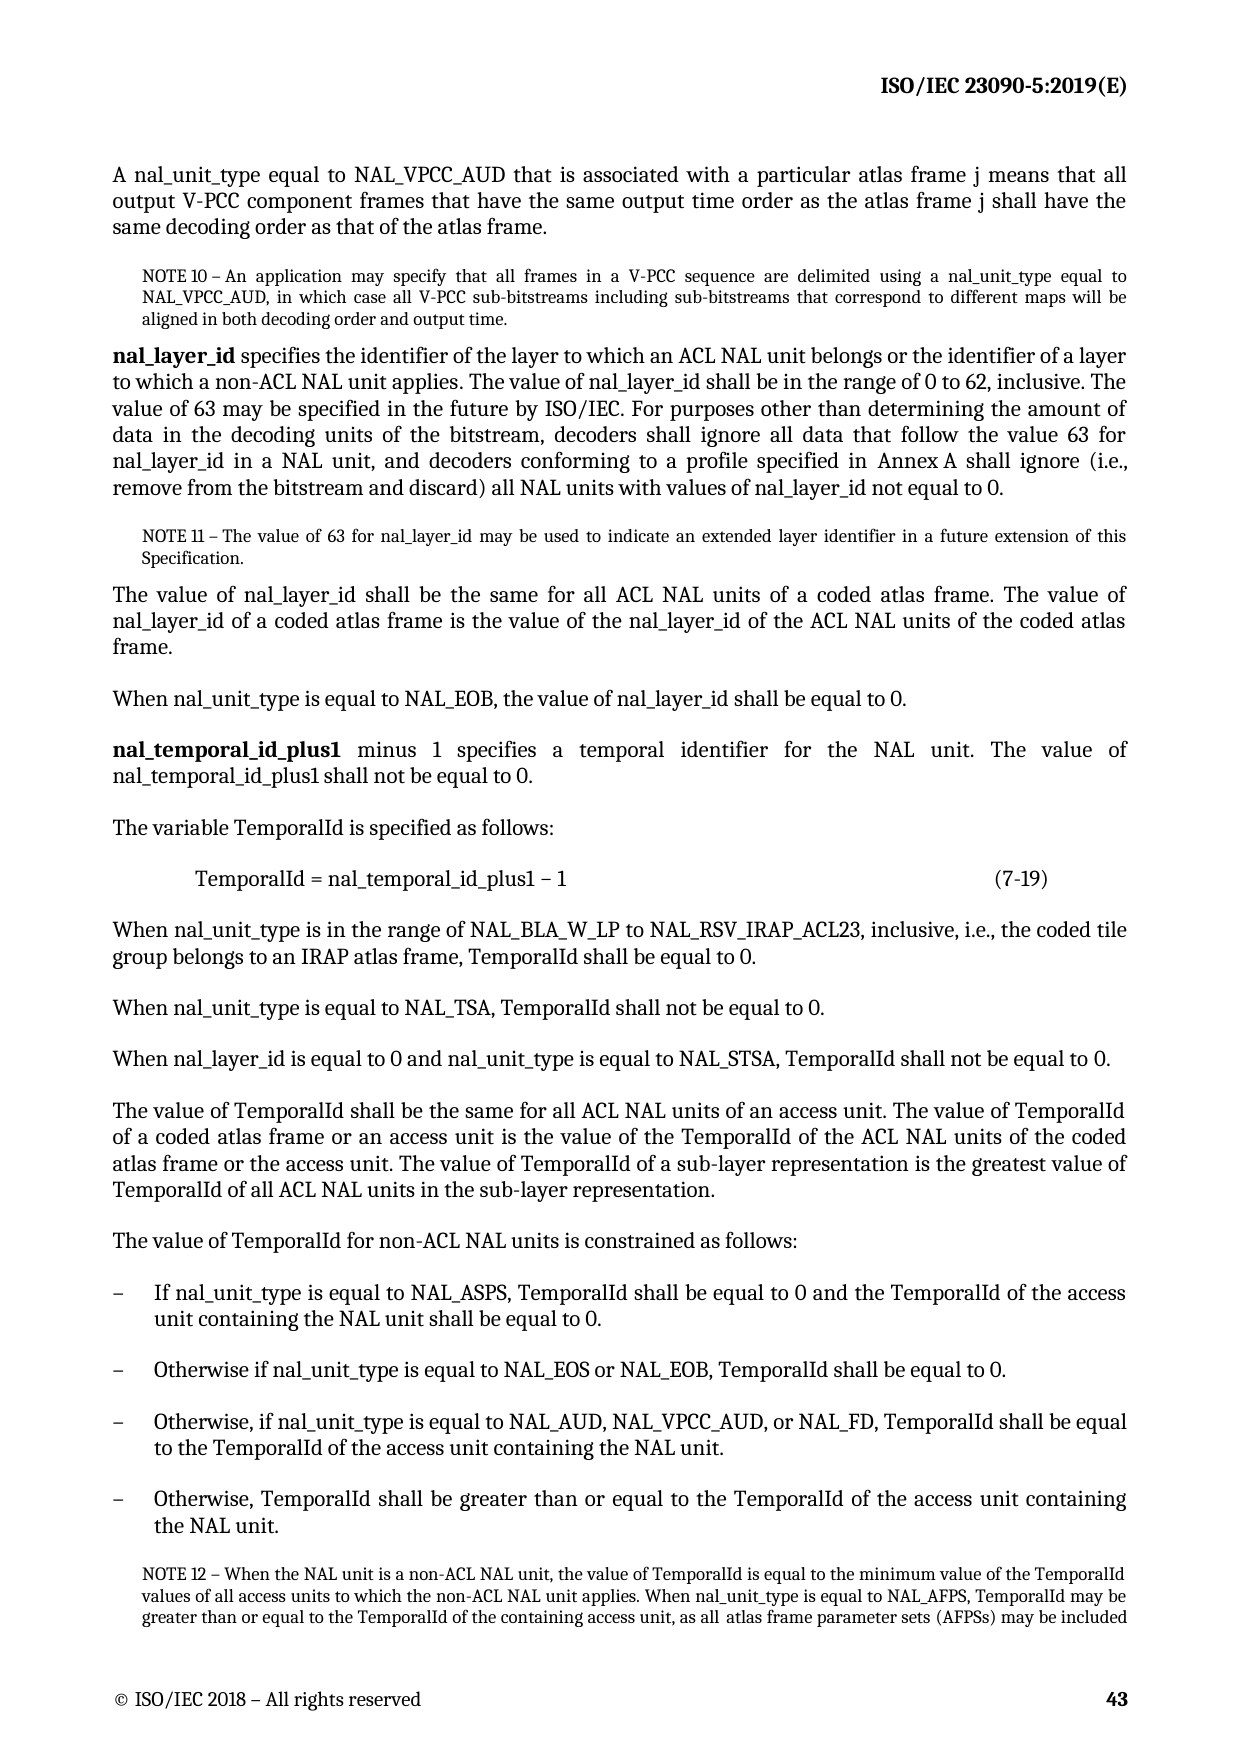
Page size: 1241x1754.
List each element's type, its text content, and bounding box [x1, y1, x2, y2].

text The variable TemporalId is specified as follows: [112, 814, 1128, 841]
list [142, 1564, 1128, 1628]
text – Otherwise if nal_unit_type is equal to NAL_EOS or NAL_EOB, TemporalId shall be equal to 0. [112, 1357, 1128, 1383]
text – If nal_unit_type is equal to NAL_ASPS, TemporalId shall be equal to 0 and the TemporalId of the access unit containing the NAL unit shall be equal to 0. [112, 1279, 1128, 1332]
text When nal_layer_id is equal to 0 and nal_unit_type is equal to NAL_STSA, TemporalId shall not be equal to 0. [112, 1046, 1128, 1073]
text nal_layer_id specifies the identifier of the layer to which an ACL NAL unit belongs or the identifier of a layer to which a non-ACL NAL unit applies. The value of nal_layer_id shall be in the range of 0 to 62, inclusive. The value of 63 may be specified in the future by ISO/IEC. For purposes other than determining the amount of data in the decoding units of the bitstream, decoders shall ignore all data that follow the value 63 for nal_layer_id in a NAL unit, and decoders conforming to a profile specified in Annex A shall ignore (i.e., remove from the bitstream and discard) all NAL units with values of nal_layer_id not equal to 0. [112, 343, 1128, 501]
text – Otherwise, if nal_unit_type is equal to NAL_AUD, NAL_VPCC_AUD, or NAL_FD, TemporalId shall be equal to the TemporalId of the access unit containing the NAL unit. [112, 1408, 1128, 1461]
text The value of TemporalId for non-ACL NAL units is constrained as follows: [112, 1228, 1128, 1254]
text When nal_unit_type is equal to NAL_TSA, TemporalId shall not be equal to 0. [112, 995, 1128, 1021]
text When nal_unit_type is equal to NAL_EOB, the value of nal_layer_id shall be equal to 0. [112, 685, 1128, 712]
text The value of nal_layer_id shall be the same for all ACL NAL units of a coded atlas frame. The value of nal_layer_id of a coded atlas frame is the value of the nal_layer_id of the ACL NAL units of the coded atlas frame. [112, 581, 1128, 660]
text – Otherwise, TemporalId shall be greater than or equal to the TemporalId of the access unit containing the NAL unit. [112, 1486, 1128, 1539]
text When nal_unit_type is in the range of NAL_BLA_W_LP to NAL_RSV_IRAP_ACL23, inclusive, i.e., the coded tile group belongs to an IRAP atlas frame, TemporalId shall be equal to 0. [112, 917, 1128, 970]
text nal_temporal_id_plus1 minus 1 specifies a temporal identifier for the NAL unit. The value of nal_temporal_id_plus1 shall not be equal to 0. [112, 737, 1128, 789]
text A nal_unit_type equal to NAL_VPCC_AUD that is associated with a particular atlas frame j means that all output V-PCC component frames that have the same output time order as the atlas frame j shall have the same decoding order as that of the atlas frame. [112, 161, 1128, 240]
text The value of TemporalId shall be the same for all ACL NAL units of an access unit. The value of TemporalId of a coded atlas frame or an access unit is the value of the TemporalId of the ACL NAL units of the coded atlas frame or the access unit. The value of TemporalId of a sub-layer representation is the greatest value of TemporalId of all ACL NAL units in the sub-layer representation. [112, 1098, 1128, 1203]
